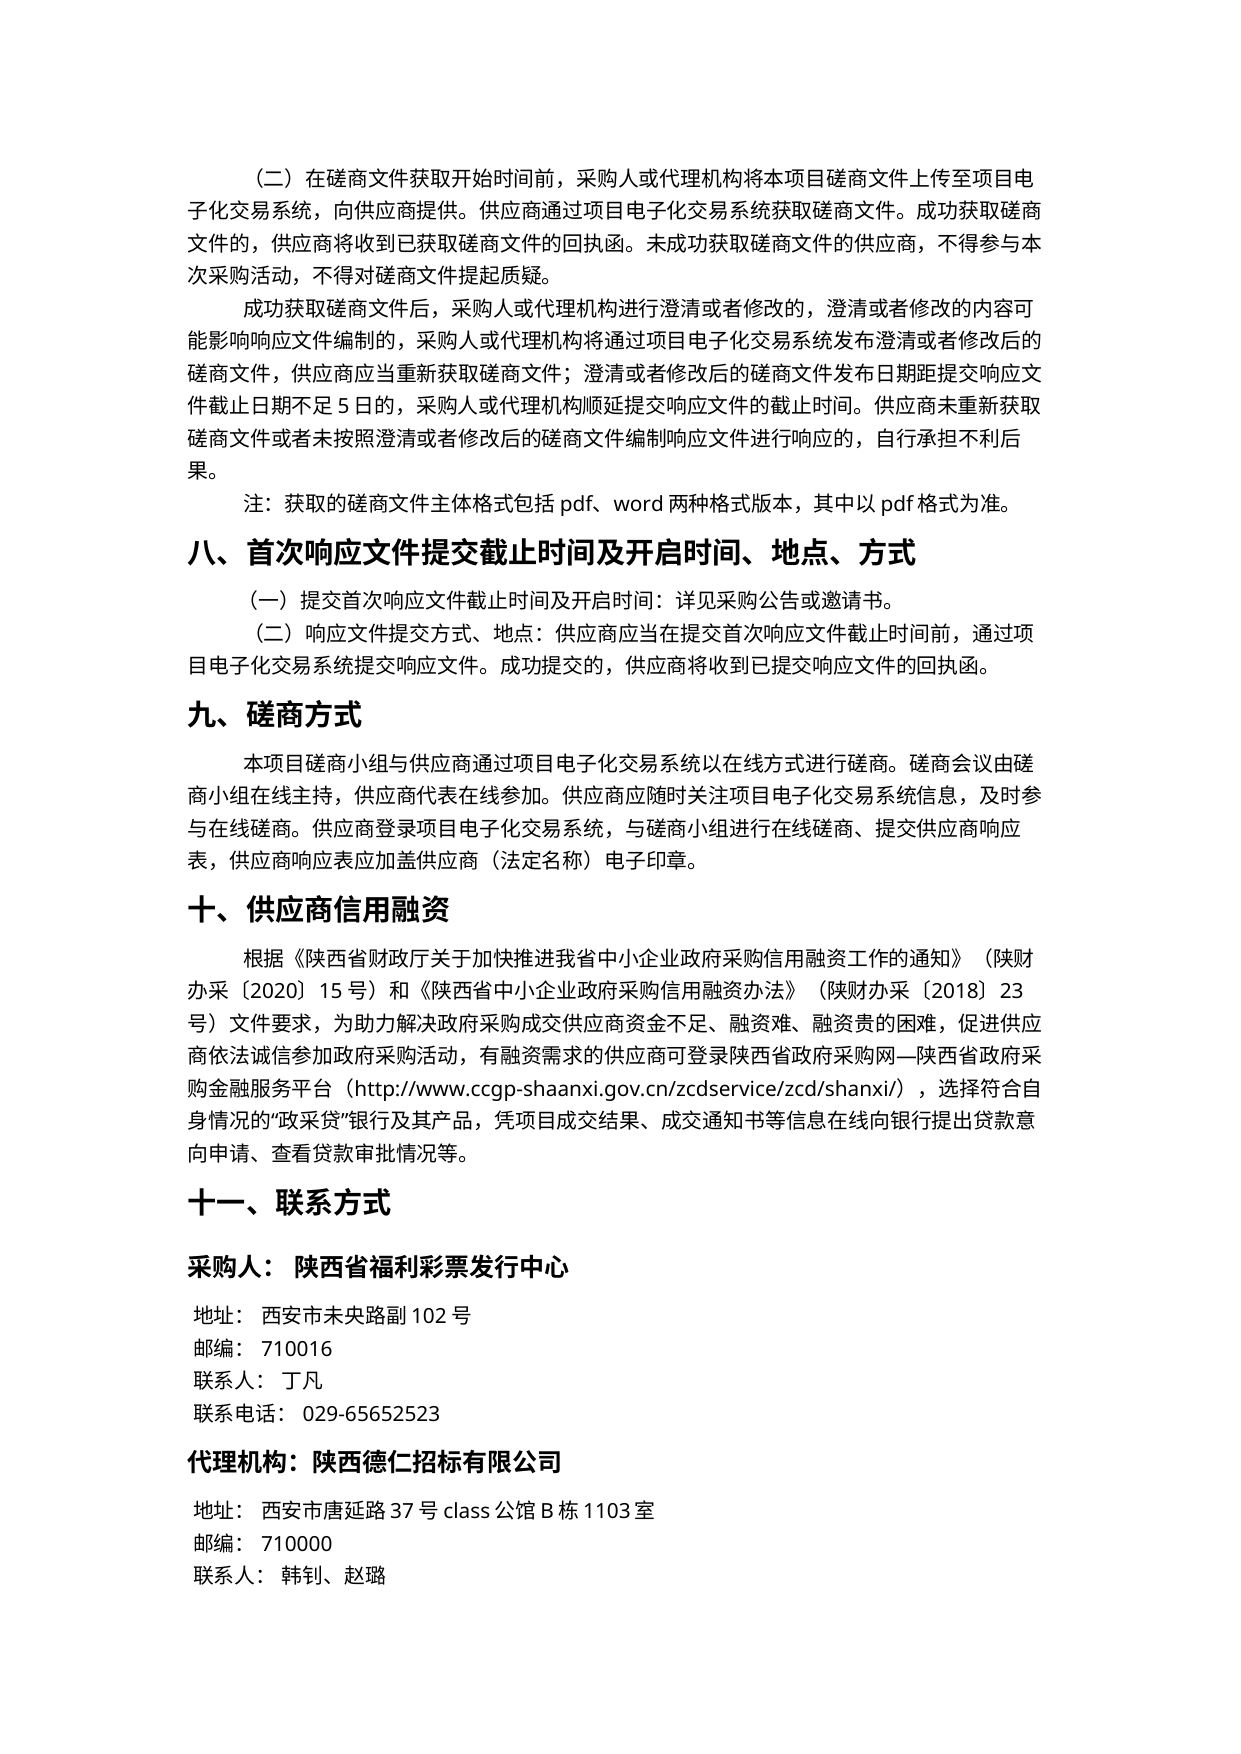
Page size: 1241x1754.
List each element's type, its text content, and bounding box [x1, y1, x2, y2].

text 代理机构：陕西德仁招标有限公司 [187, 1429, 1053, 1494]
text 九、磋商方式 [187, 682, 1053, 747]
text 采购人： 陕西省福利彩票发行中心 [187, 1234, 1053, 1299]
text 地址： 西安市唐延路37号class公馆B栋1103室 [187, 1494, 1053, 1527]
text 注：获取的磋商文件主体格式包括pdf、word两种格式版本，其中以pdf格式为准。 [187, 487, 1053, 519]
text 本项目磋商小组与供应商通过项目电子化交易系统以在线方式进行磋商。磋商会议由磋商小组在线主持，供应商代表在线参加。供应商应随时关注项目电子化交易系统信息，及时参与在线磋商。供应商登录项目电子化交易系统，与磋商小组进行在线磋商、提交供应商响应表，供应商响应表应加盖供应商（法定名称）电子印章。 [187, 747, 1053, 877]
text 联系人： 丁凡 [187, 1364, 1053, 1397]
text （二）在磋商文件获取开始时间前，采购人或代理机构将本项目磋商文件上传至项目电子化交易系统，向供应商提供。供应商通过项目电子化交易系统获取磋商文件。成功获取磋商文件的，供应商将收到已获取磋商文件的回执函。未成功获取磋商文件的供应商，不得参与本次采购活动，不得对磋商文件提起质疑。 [187, 162, 1053, 292]
text 联系人： 韩钊、赵璐 [187, 1559, 1053, 1592]
text 十一、联系方式 [187, 1169, 1053, 1234]
text 联系电话： 029-65652523 [187, 1397, 1053, 1429]
text 邮编： 710000 [187, 1527, 1053, 1559]
text （二）响应文件提交方式、地点：供应商应当在提交首次响应文件截止时间前，通过项目电子化交易系统提交响应文件。成功提交的，供应商将收到已提交响应文件的回执函。 [187, 617, 1053, 682]
text （一）提交首次响应文件截止时间及开启时间：详见采购公告或邀请书。 [187, 584, 1053, 617]
text 邮编： 710016 [187, 1332, 1053, 1364]
text 十、供应商信用融资 [187, 877, 1053, 942]
text 八、首次响应文件提交截止时间及开启时间、地点、方式 [187, 519, 1053, 584]
text 根据《陕西省财政厅关于加快推进我省中小企业政府采购信用融资工作的通知》（陕财办采〔2020〕15 号）和《陕西省中小企业政府采购信用融资办法》（陕财办采〔2018〕23 号）文件要求，为助力解决政府采购成交供应商资金不足、融资难、融资贵的困难，促进供应商依法诚信参加政府采购活动，有融资需求的供应商可登录陕西省政府采购网—陕西省政府采购金融服务平台（http://www.ccgp-shaanxi.gov.cn/zcdservice/zcd/shanxi/），选择符合自身情况的“政采贷”银行及其产品，凭项目成交结果、成交通知书等信息在线向银行提出贷款意向申请、查看贷款审批情况等。 [187, 942, 1053, 1169]
text 成功获取磋商文件后，采购人或代理机构进行澄清或者修改的，澄清或者修改的内容可能影响响应文件编制的，采购人或代理机构将通过项目电子化交易系统发布澄清或者修改后的磋商文件，供应商应当重新获取磋商文件；澄清或者修改后的磋商文件发布日期距提交响应文件截止日期不足5日的，采购人或代理机构顺延提交响应文件的截止时间。供应商未重新获取磋商文件或者未按照澄清或者修改后的磋商文件编制响应文件进行响应的，自行承担不利后果。 [187, 292, 1053, 487]
text 地址： 西安市未央路副102号 [187, 1299, 1053, 1332]
